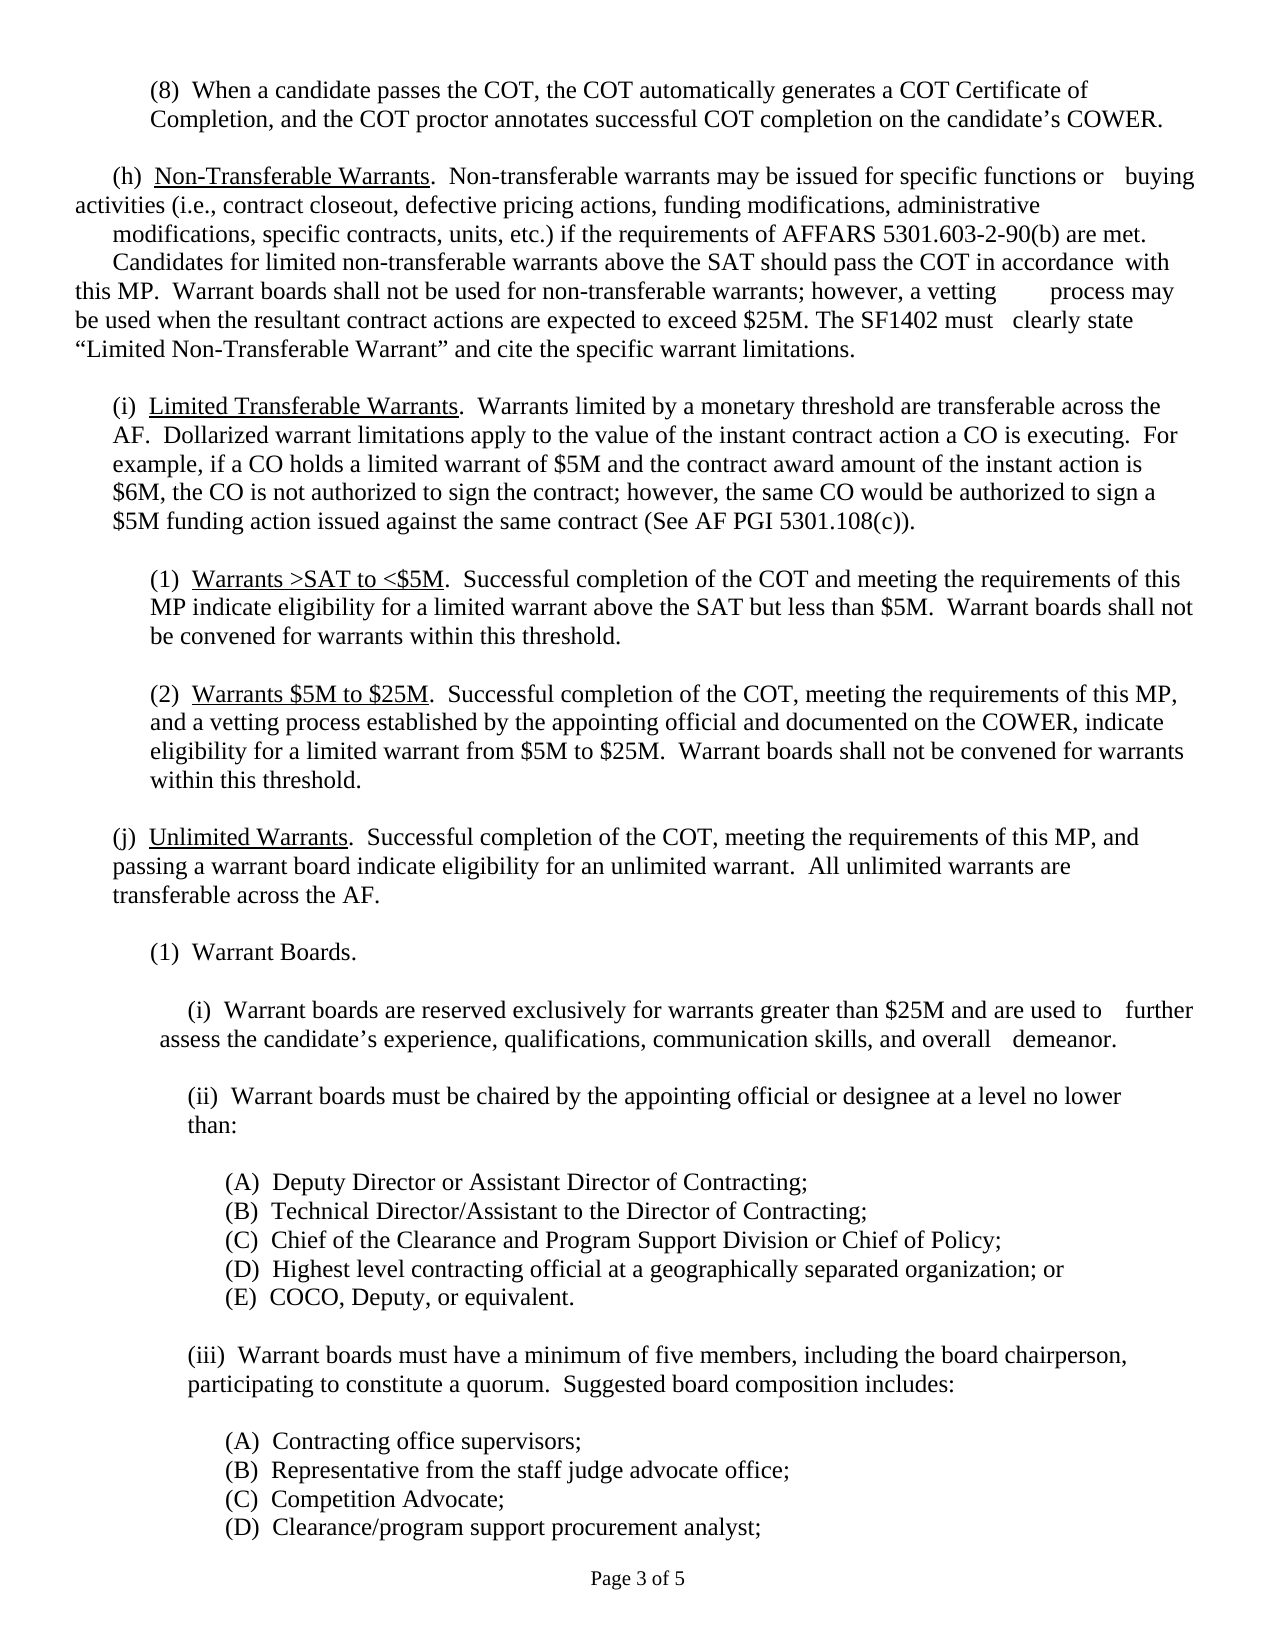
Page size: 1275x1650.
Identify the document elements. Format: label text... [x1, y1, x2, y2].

text (8) When a candidate passes the COT, the COT automatically generates a COT Certificate of Completion, and the COT proctor annotates successful COT completion on the candidate’s COWER. [150, 75, 1200, 132]
text (1) Warrant Boards. [112, 937, 1200, 966]
text (E) COCO, Deputy, or equivalent. [150, 1282, 1200, 1311]
text (D) Highest level contracting official at a geographically separated organization; or [150, 1254, 1228, 1282]
text (2) Warrants $5M to $25M. Successful completion of the COT, meeting the requirements of this MP, and a vetting process established by the appointing official and documented on the COWER, indicate eligibility for a limited warrant from $5M to $25M. Warrant boards shall not be convened for warrants within this threshold. [150, 679, 1200, 794]
text (ii) Warrant boards must be chaired by the appointing official or designee at a level no lower than: [150, 1081, 1200, 1139]
text (B) Technical Director/Assistant to the Director of Contracting; [150, 1196, 1200, 1225]
text (j) Unlimited Warrants. Successful completion of the COT, meeting the requirements of this MP, and passing a warrant board indicate eligibility for an unlimited warrant. All unlimited warrants are transferable across the AF. [75, 822, 1200, 909]
text (i) Warrant boards are reserved exclusively for warrants greater than $25M and are used to further assess the candidate’s experience, qualifications, communication skills, and overall demeanor. [159, 995, 1200, 1052]
text (i) Limited Transferable Warrants. Warrants limited by a monetary threshold are transferable across the AF. Dollarized warrant limitations apply to the value of the instant contract action a CO is executing. For example, if a CO holds a limited warrant of $5M and the contract award amount of the instant action is $6M, the CO is not authorized to sign the contract; however, the same CO would be authorized to sign a $5M funding action issued against the same contract (See AF PGI 5301.108(c)). [112, 391, 1200, 535]
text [150, 1426, 1200, 1541]
text (A) Deputy Director or Assistant Director of Contracting; [150, 1167, 1200, 1196]
text (h) Non-Transferable Warrants. Non-transferable warrants may be issued for specific functions or buying activities (i.e., contract closeout, defective pricing actions, funding modifications, administrative modifications, specific contracts, units, etc.) if the requirements of AFFARS 5301.603-2-90(b) are met. Candidates for limited non-transferable warrants above the SAT should pass the COT in accordance with this MP. Warrant boards shall not be used for non-transferable warrants; however, a vetting process may be used when the resultant contract actions are expected to exceed $25M. The SF1402 must clearly state “Limited Non-Transferable Warrant” and cite the specific warrant limitations. [75, 161, 1200, 362]
text (iii) Warrant boards must have a minimum of five members, including the board chairperson, participating to constitute a quorum. Suggested board composition includes: [150, 1340, 1200, 1397]
text (1) Warrants >SAT to <$5M. Successful completion of the COT and meeting the requirements of this MP indicate eligibility for a limited warrant above the SAT but less than $5M. Warrant boards shall not be convened for warrants within this threshold. [150, 564, 1200, 650]
text (C) Chief of the Clearance and Program Support Division or Chief of Policy; [150, 1225, 1200, 1254]
